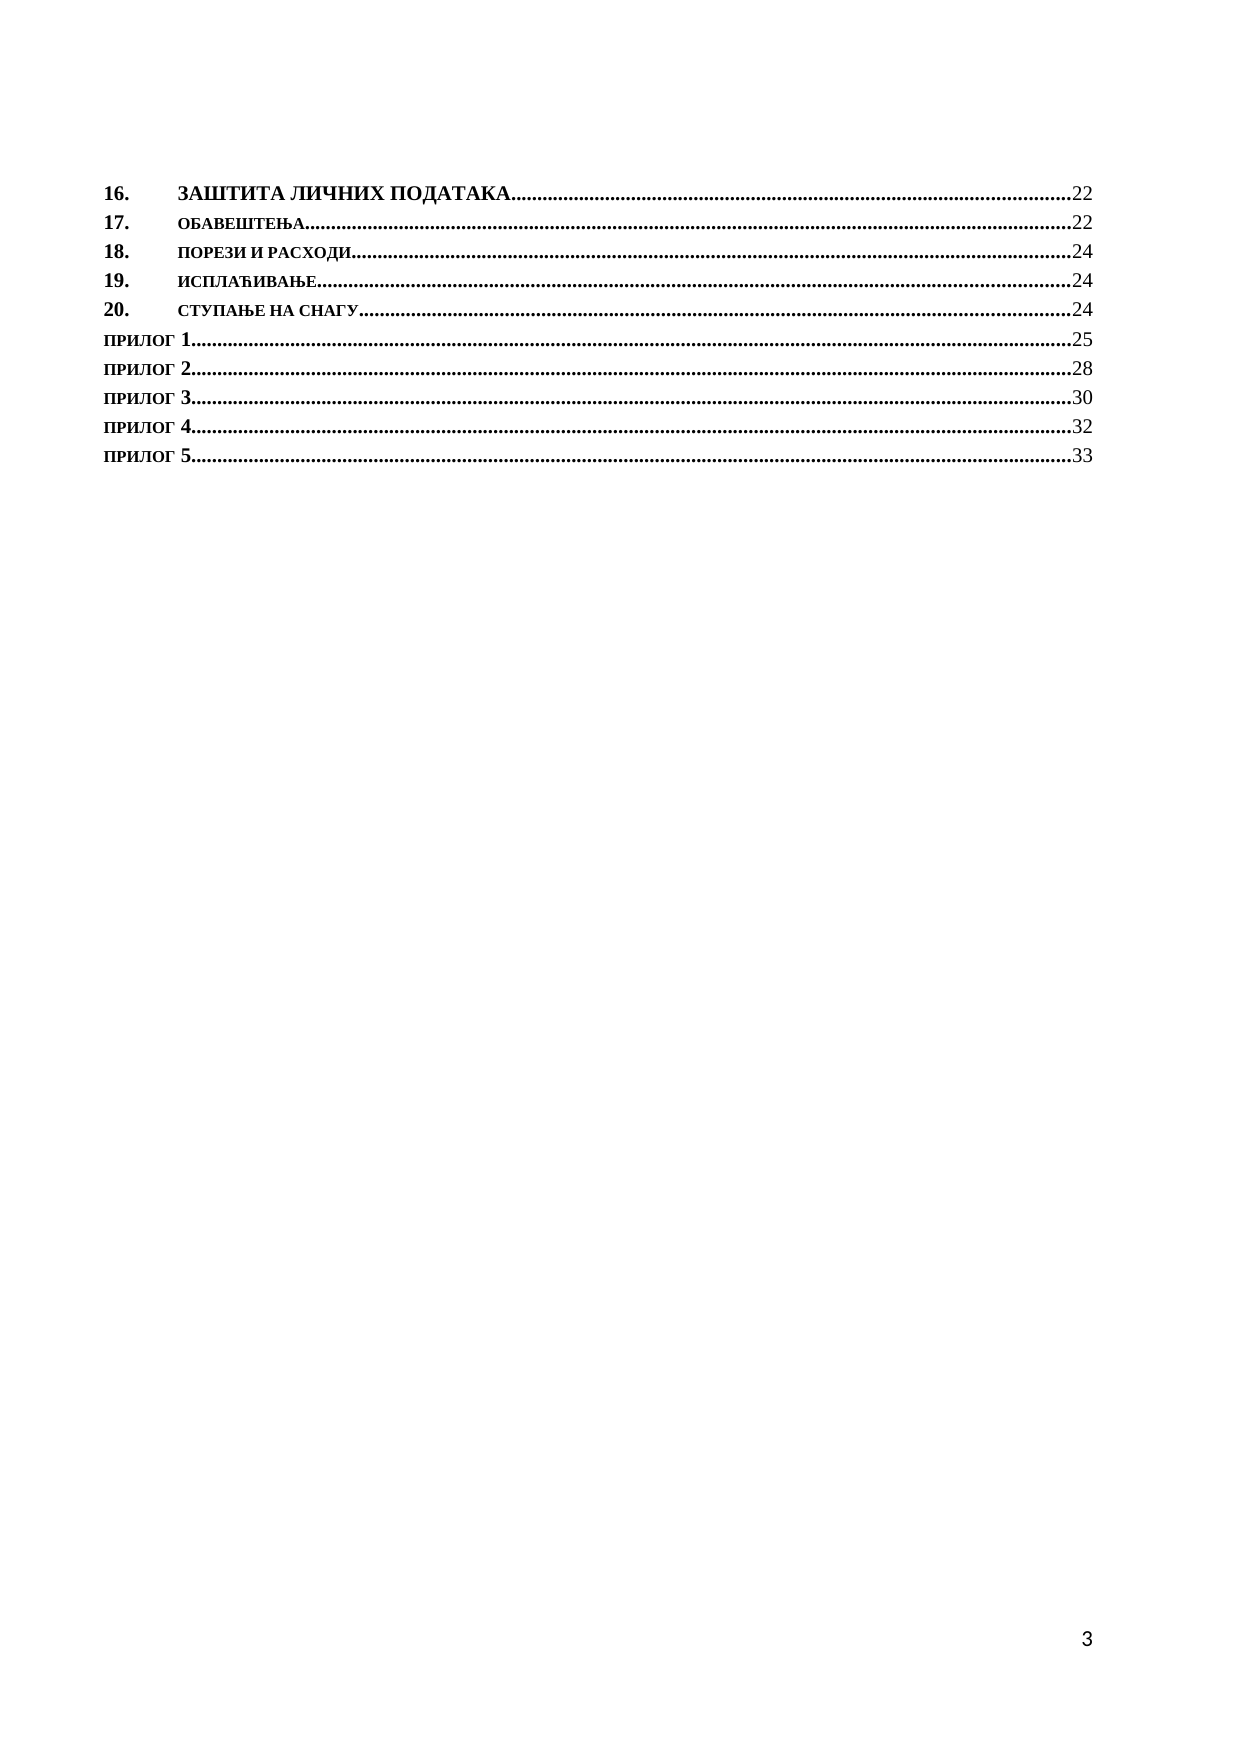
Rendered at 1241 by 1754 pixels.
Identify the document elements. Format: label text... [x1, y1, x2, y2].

text ПРИЛОГ 2 28 [103, 352, 1093, 381]
text 16. ЗАШТИТА ЛИЧНИХ ПОДАТАКА 22 [103, 177, 1093, 206]
text 18. ПОРЕЗИ И РАСХОДИ 24 [103, 235, 1093, 264]
text 19. ИСПЛАЋИВАЊЕ 24 [103, 264, 1093, 293]
text 17. ОБАВЕШТЕЊА 22 [103, 206, 1093, 235]
text ПРИЛОГ 5 33 [103, 439, 1093, 468]
text 20. СТУПАЊЕ НА СНАГУ 24 [103, 293, 1093, 323]
text ПРИЛОГ 1 25 [103, 323, 1093, 352]
text ПРИЛОГ 3 30 [103, 381, 1093, 410]
text ПРИЛОГ 4 32 [103, 410, 1093, 439]
